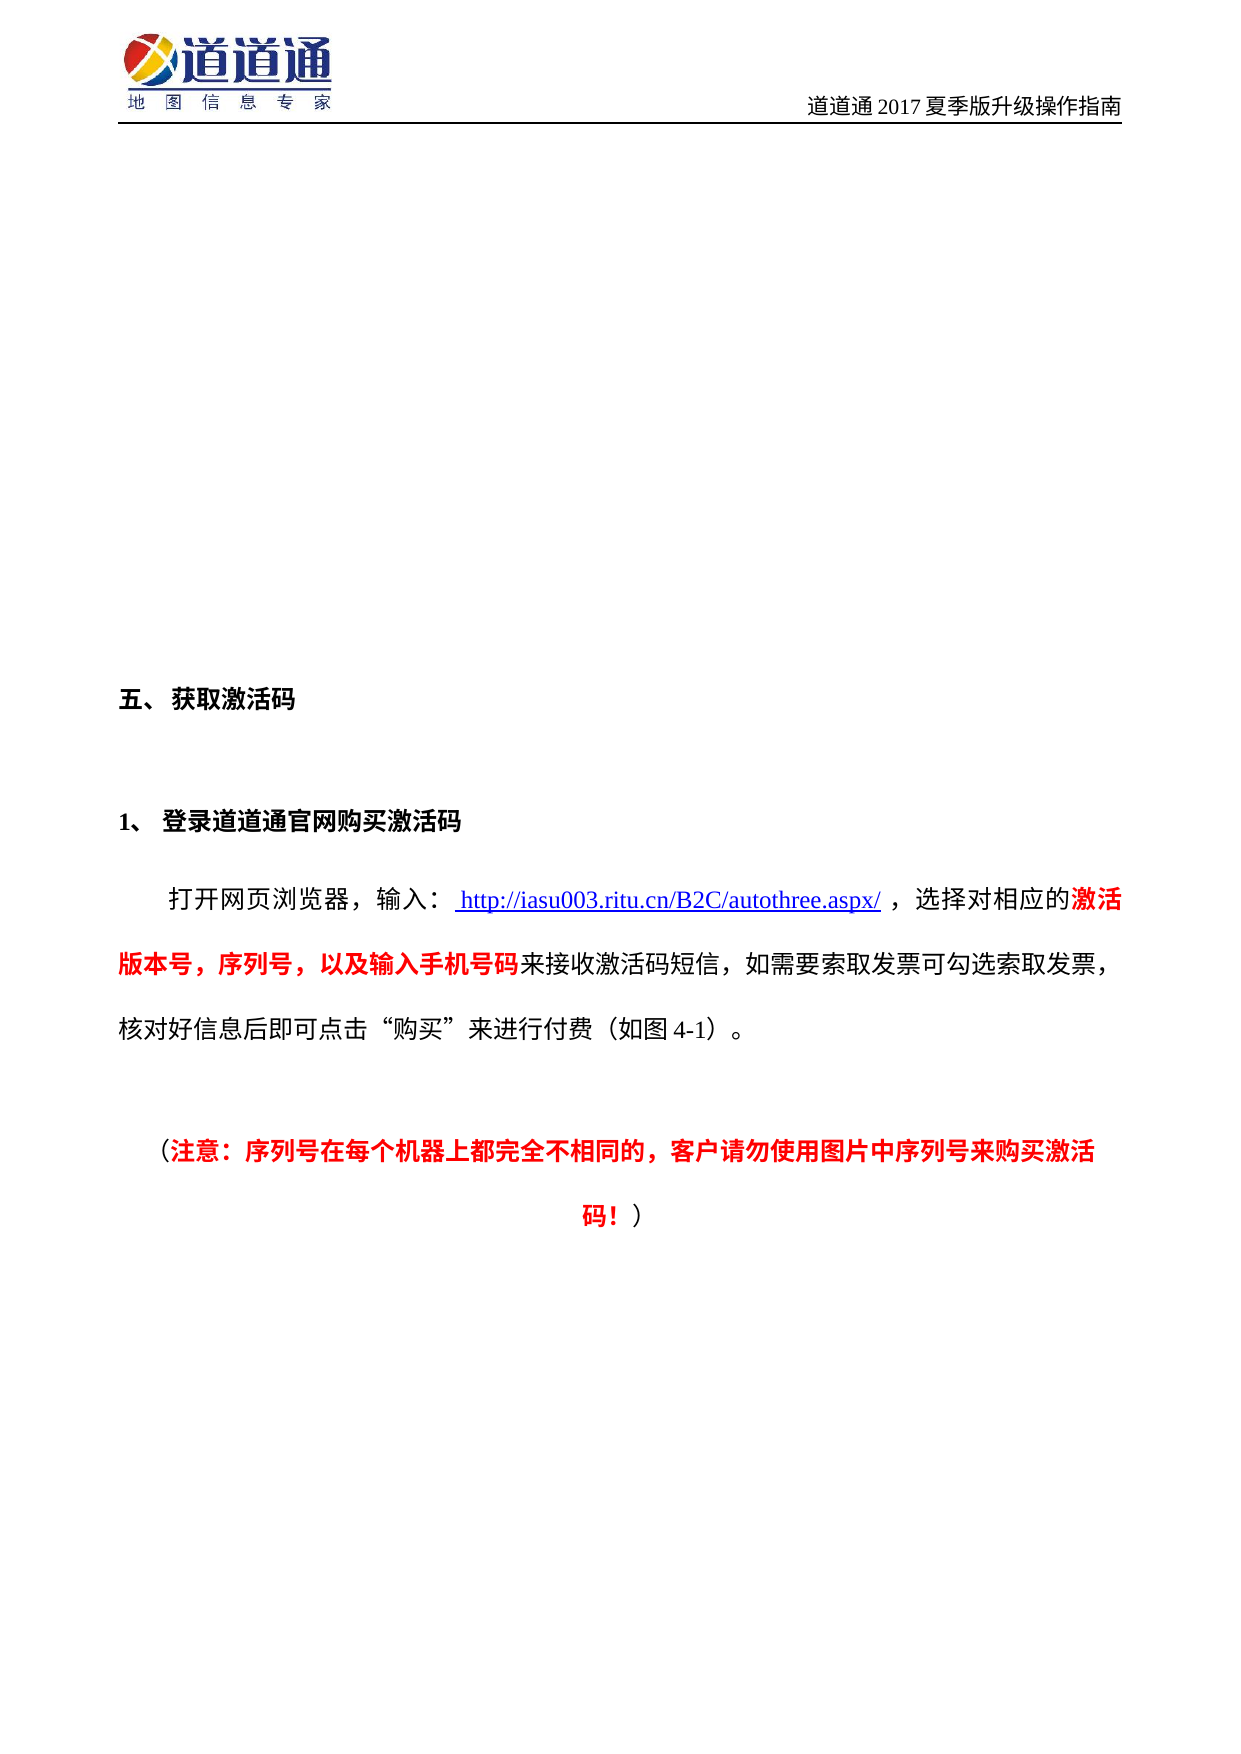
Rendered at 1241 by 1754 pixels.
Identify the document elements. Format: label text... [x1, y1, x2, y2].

text （注意：序列号在每个机器上都完全不相同的，客户请勿使用图片中序列号来购买激活码！） [118, 1117, 1122, 1247]
list 登录道道通官网购买激活码 [118, 787, 1122, 852]
text 打开网页浏览器，输入： http://iasu003.ritu.cn/B2C/autothree.aspx/ ，选择对相应的激活版本号，序列号，以及输入手机号码来接收激活码短信，如需要索取发票可勾选索取发票，核对好信息后即可点击“购买”来进行付费（如图4-1）。 [118, 865, 1122, 1060]
picture [117, 29, 338, 114]
list 获取激活码 [118, 665, 1122, 730]
